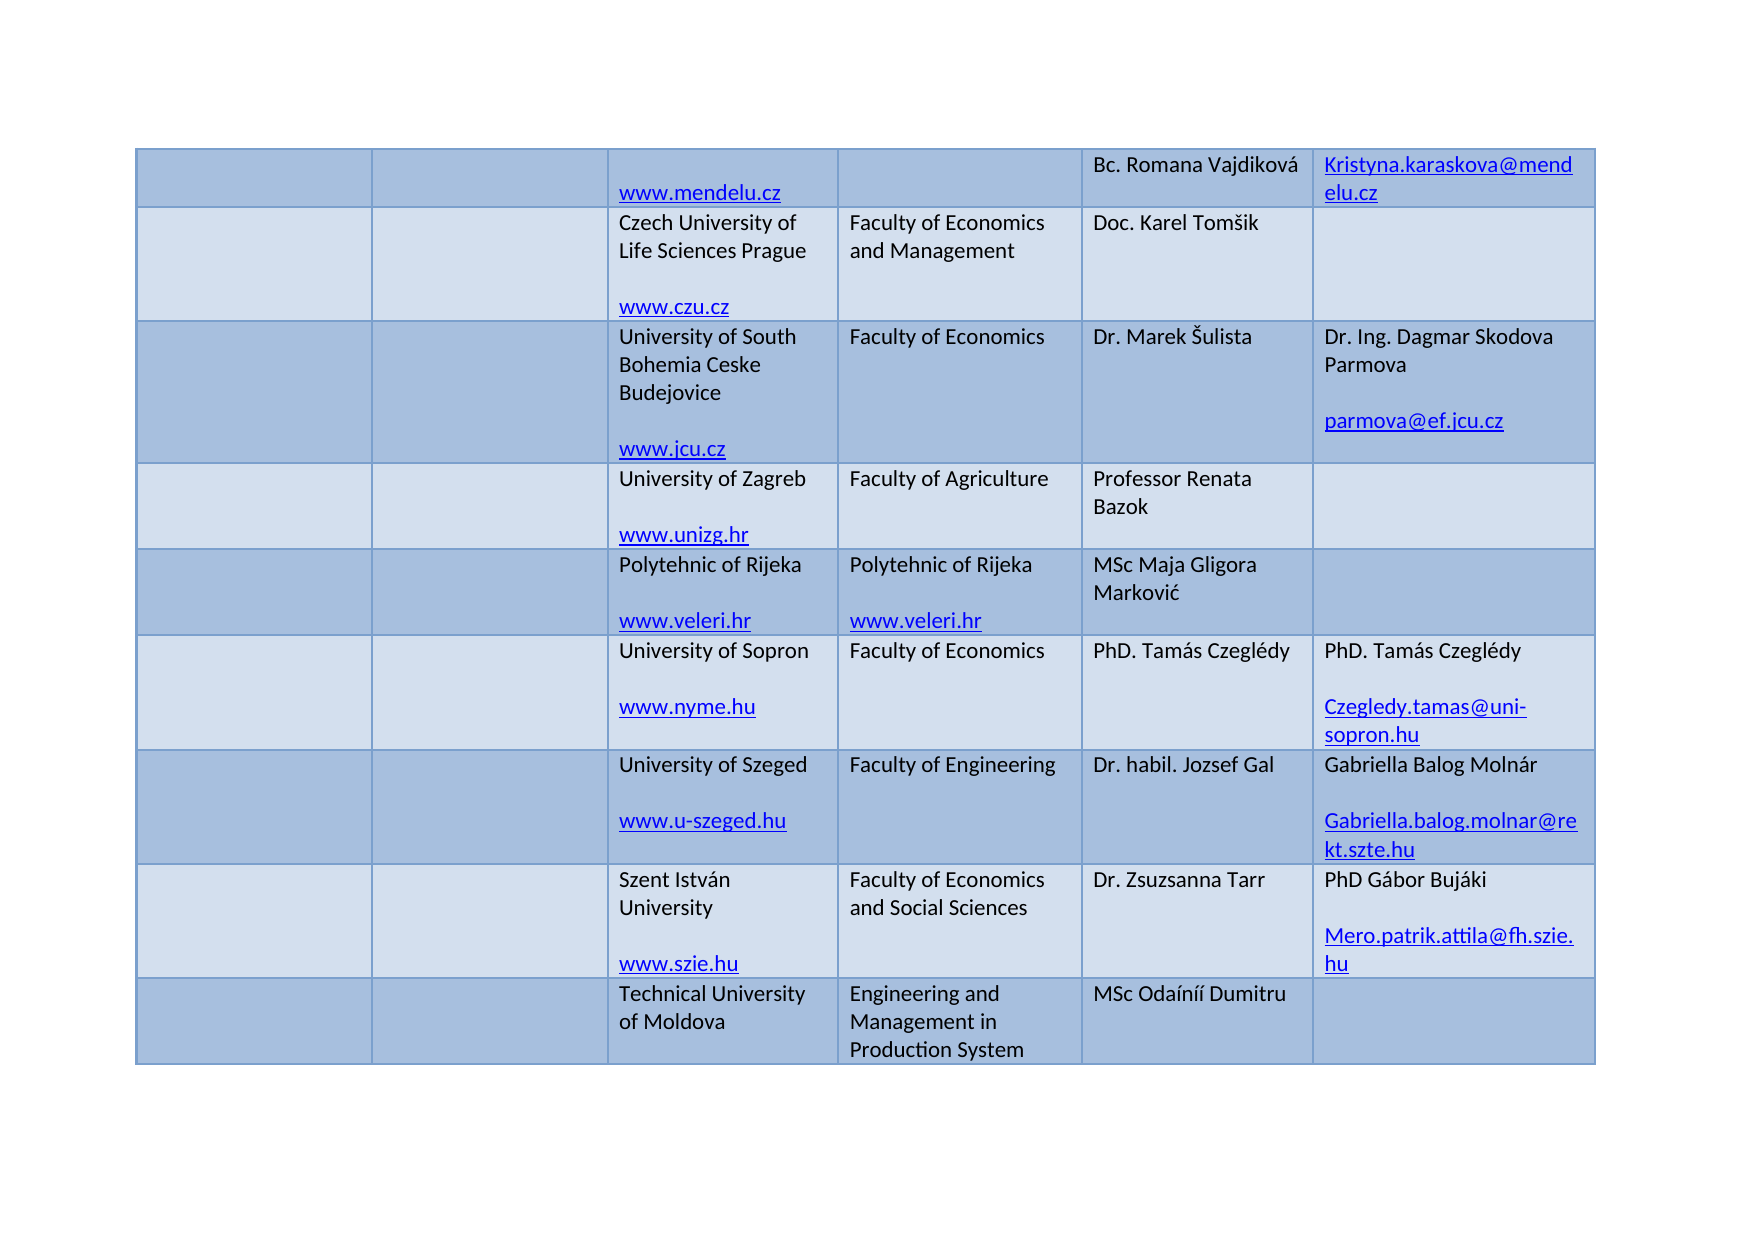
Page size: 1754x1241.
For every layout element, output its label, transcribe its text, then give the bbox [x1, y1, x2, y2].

table_cell [373, 550, 607, 634]
table_cell Dr. habil. Jozsef Gal [1083, 751, 1312, 863]
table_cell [609, 150, 837, 206]
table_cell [839, 979, 1081, 1063]
table_cell Faculty of Economics [839, 636, 1081, 748]
table_cell Dr. Zsuzsanna Tarr [1083, 865, 1312, 977]
table_cell [1314, 550, 1594, 634]
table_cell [609, 979, 837, 1063]
table_cell Faculty of Engineering [839, 751, 1081, 863]
table_cell [373, 464, 607, 548]
table_cell MSc Maja Gligora Marković [1083, 550, 1312, 634]
table_cell University of South Bohemia Ceske Budejovice www.jcu.cz [609, 322, 837, 462]
table_cell Czech University of Life Sciences Prague www.czu.cz [609, 208, 837, 320]
table_cell University of Szeged www.u-szeged.hu [609, 751, 837, 863]
table_cell [138, 979, 371, 1063]
table_cell [373, 751, 607, 863]
table_cell Faculty of Economics and Management [839, 208, 1081, 320]
table_cell [373, 636, 607, 748]
table_cell Faculty of Agriculture [839, 464, 1081, 548]
table_cell [373, 150, 607, 206]
table_cell PhD Gábor Bujáki Mero.patrik.attila@fh.szie.hu [1314, 865, 1594, 977]
table_cell [138, 550, 371, 634]
table_cell Dr. Marek Šulista [1083, 322, 1312, 462]
table_cell [138, 208, 371, 320]
table_cell University of Zagreb www.unizg.hr [609, 464, 837, 548]
table_cell [138, 322, 371, 462]
table_cell Szent István University www.szie.hu [609, 865, 837, 977]
table_cell [138, 636, 371, 748]
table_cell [1083, 150, 1312, 206]
table_cell Faculty of Economics and Social Sciences [839, 865, 1081, 977]
table_cell [1314, 464, 1594, 548]
table_cell [373, 865, 607, 977]
table_cell Gabriella Balog Molnár Gabriella.balog.molnar@rekt.szte.hu [1314, 751, 1594, 863]
table_cell [1314, 979, 1594, 1063]
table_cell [839, 150, 1081, 206]
table_cell Doc. Karel Tomšik [1083, 208, 1312, 320]
table_cell [138, 464, 371, 548]
table_cell [1314, 208, 1594, 320]
table_cell Professor Renata Bazok [1083, 464, 1312, 548]
table_cell [138, 150, 371, 206]
table_cell MSc Odaíníí Dumitru [1083, 979, 1312, 1063]
table_cell [373, 208, 607, 320]
table_cell [373, 322, 607, 462]
table_cell University of Sopron www.nyme.hu [609, 636, 837, 748]
table_cell Polytehnic of Rijeka www.veleri.hr [839, 550, 1081, 634]
table_cell Faculty of Economics [839, 322, 1081, 462]
table_cell [138, 865, 371, 977]
table_cell PhD. Tamás Czeglédy [1083, 636, 1312, 748]
table_cell [373, 979, 607, 1063]
table_cell Polytehnic of Rijeka www.veleri.hr [609, 550, 837, 634]
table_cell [1314, 150, 1594, 206]
table_cell Dr. Ing. Dagmar Skodova Parmova parmova@ef.jcu.cz [1314, 322, 1594, 462]
table_cell PhD. Tamás Czeglédy Czegledy.tamas@uni-sopron.hu [1314, 636, 1594, 748]
table_cell [138, 751, 371, 863]
